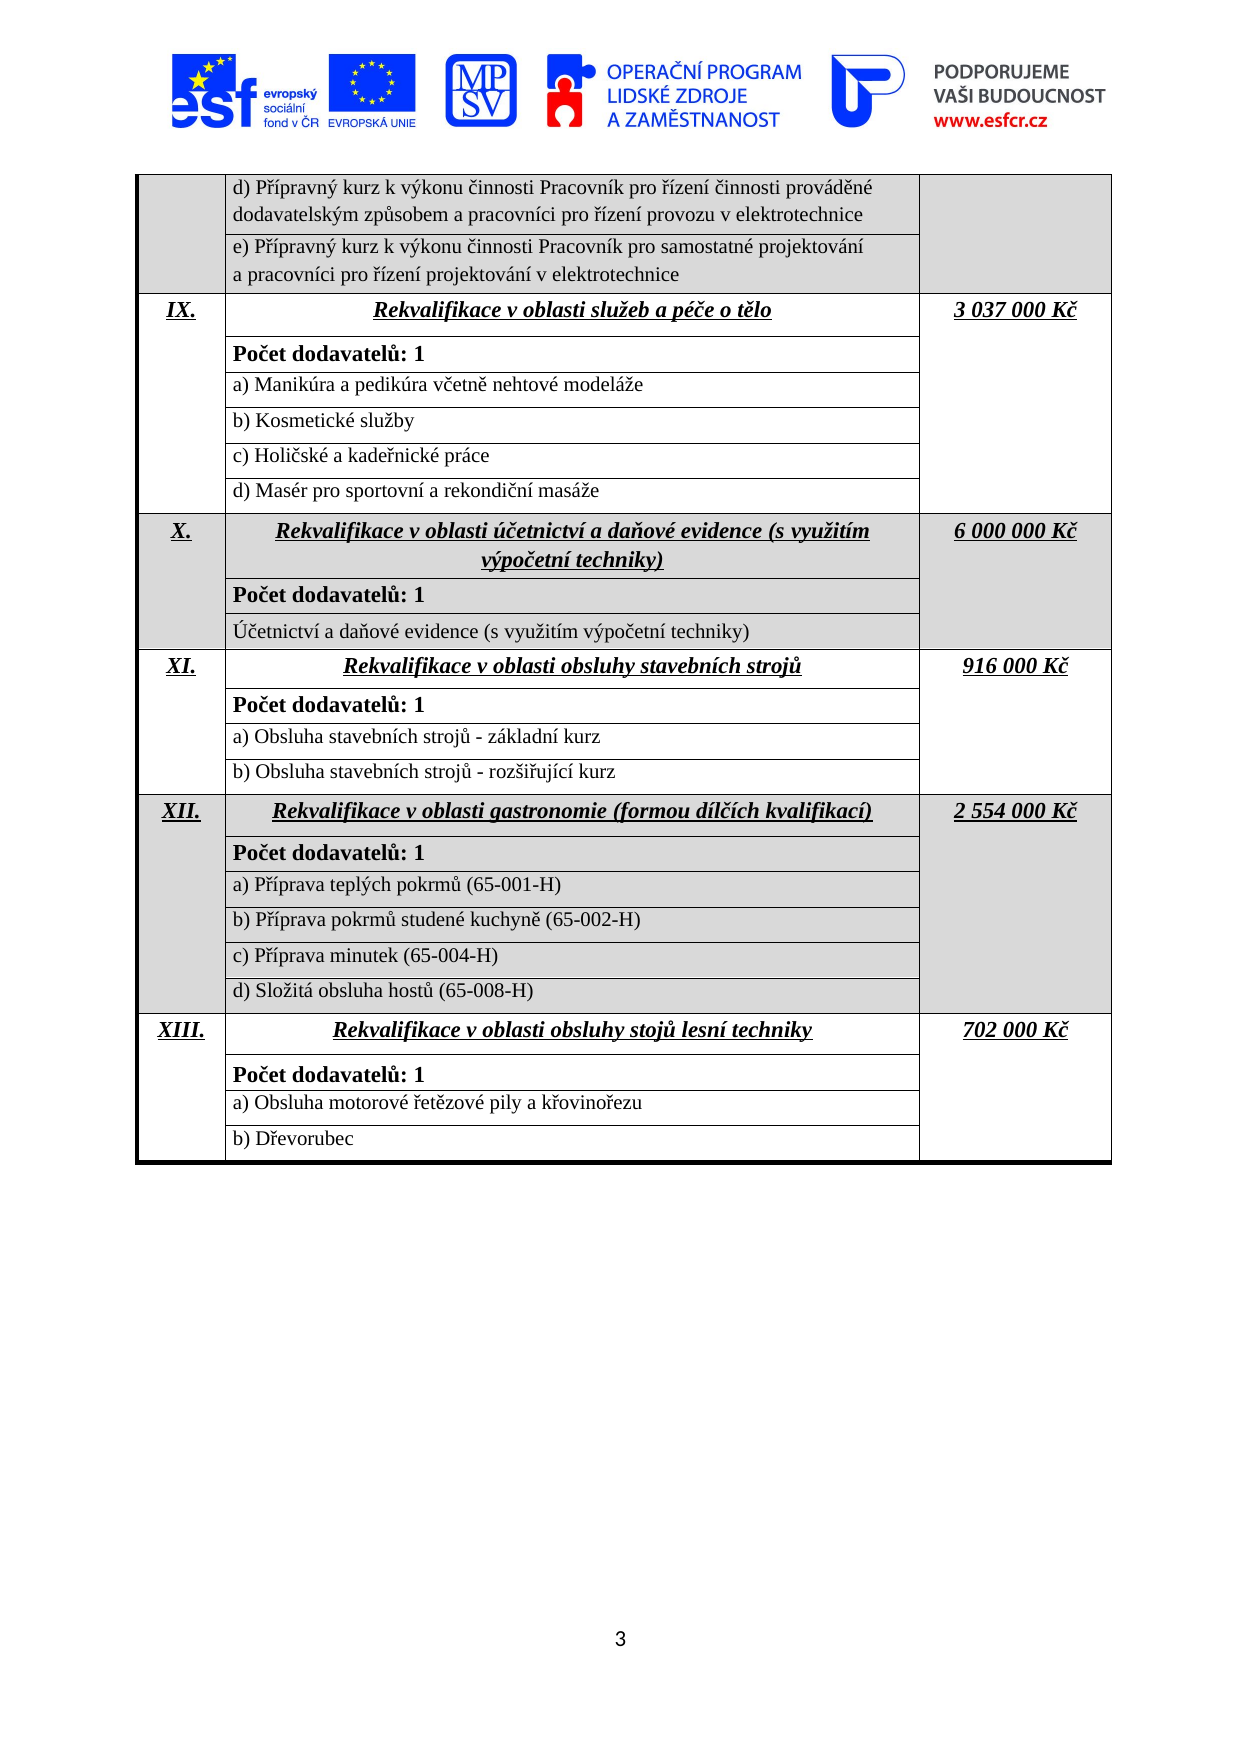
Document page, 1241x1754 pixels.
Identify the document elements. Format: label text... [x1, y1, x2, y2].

table_cell XI. [139, 650, 225, 794]
table_cell 916 000 Kč [920, 650, 1111, 794]
table_cell c) Holičské a kadeřnické práce [226, 444, 919, 478]
table_cell Počet dodavatelů: 1 [226, 1055, 919, 1089]
table_cell Počet dodavatelů: 1 [226, 579, 919, 613]
table_cell e) Přípravný kurz k výkonu činnosti Pracovník pro samostatné projektování a pracovníci pro řízení projektování v elektrotechnice [226, 235, 919, 293]
table_cell Rekvalifikace v oblasti obsluhy stojů lesní techniky [226, 1014, 919, 1054]
table_cell Rekvalifikace v oblasti obsluhy stavebních strojů [226, 650, 919, 688]
table_cell Účetnictví a daňové evidence (s využitím výpočetní techniky) [226, 614, 919, 648]
table_cell Rekvalifikace v oblasti účetnictví a daňové evidence (s využitím výpočetní techniky) [226, 514, 919, 578]
table_cell IX. [139, 294, 225, 513]
table_cell XIII. [139, 1014, 225, 1160]
table_cell c) Příprava minutek (65-004-H) [226, 943, 919, 977]
table_cell d) Složitá obsluha hostů (65-008-H) [226, 979, 919, 1013]
table_cell 2 554 000 Kč [920, 795, 1111, 1013]
table_cell b) Dřevorubec [226, 1126, 919, 1160]
table_cell Počet dodavatelů: 1 [226, 337, 919, 372]
table_cell a) Obsluha motorové řetězové pily a křovinořezu [226, 1091, 919, 1125]
table_cell b) Příprava pokrmů studené kuchyně (65-002-H) [226, 908, 919, 942]
table_cell Počet dodavatelů: 1 [226, 689, 919, 723]
table_cell Rekvalifikace v oblasti gastronomie (formou dílčích kvalifikací) [226, 795, 919, 836]
table_cell X. [139, 514, 225, 648]
table_cell a) Příprava teplých pokrmů (65-001-H) [226, 872, 919, 907]
table_cell 3 037 000 Kč [920, 294, 1111, 513]
table_cell a) Manikúra a pedikúra včetně nehtové modeláže [226, 373, 919, 407]
table_cell Rekvalifikace v oblasti služeb a péče o tělo [226, 294, 919, 336]
table_cell a) Obsluha stavebních strojů - základní kurz [226, 724, 919, 759]
table_cell b) Obsluha stavebních strojů - rozšiřující kurz [226, 760, 919, 794]
table_cell 702 000 Kč [920, 1014, 1111, 1160]
table_cell XII. [139, 795, 225, 1013]
table_cell d) Přípravný kurz k výkonu činnosti Pracovník pro řízení činnosti prováděné dodavatelským způsobem a pracovníci pro řízení provozu v elektrotechnice [226, 175, 919, 234]
table_cell Počet dodavatelů: 1 [226, 837, 919, 871]
table_cell 6 000 000 Kč [920, 514, 1111, 648]
picture [167, 48, 1111, 134]
table_cell d) Masér pro sportovní a rekondiční masáže [226, 479, 919, 513]
table_cell b) Kosmetické služby [226, 408, 919, 442]
